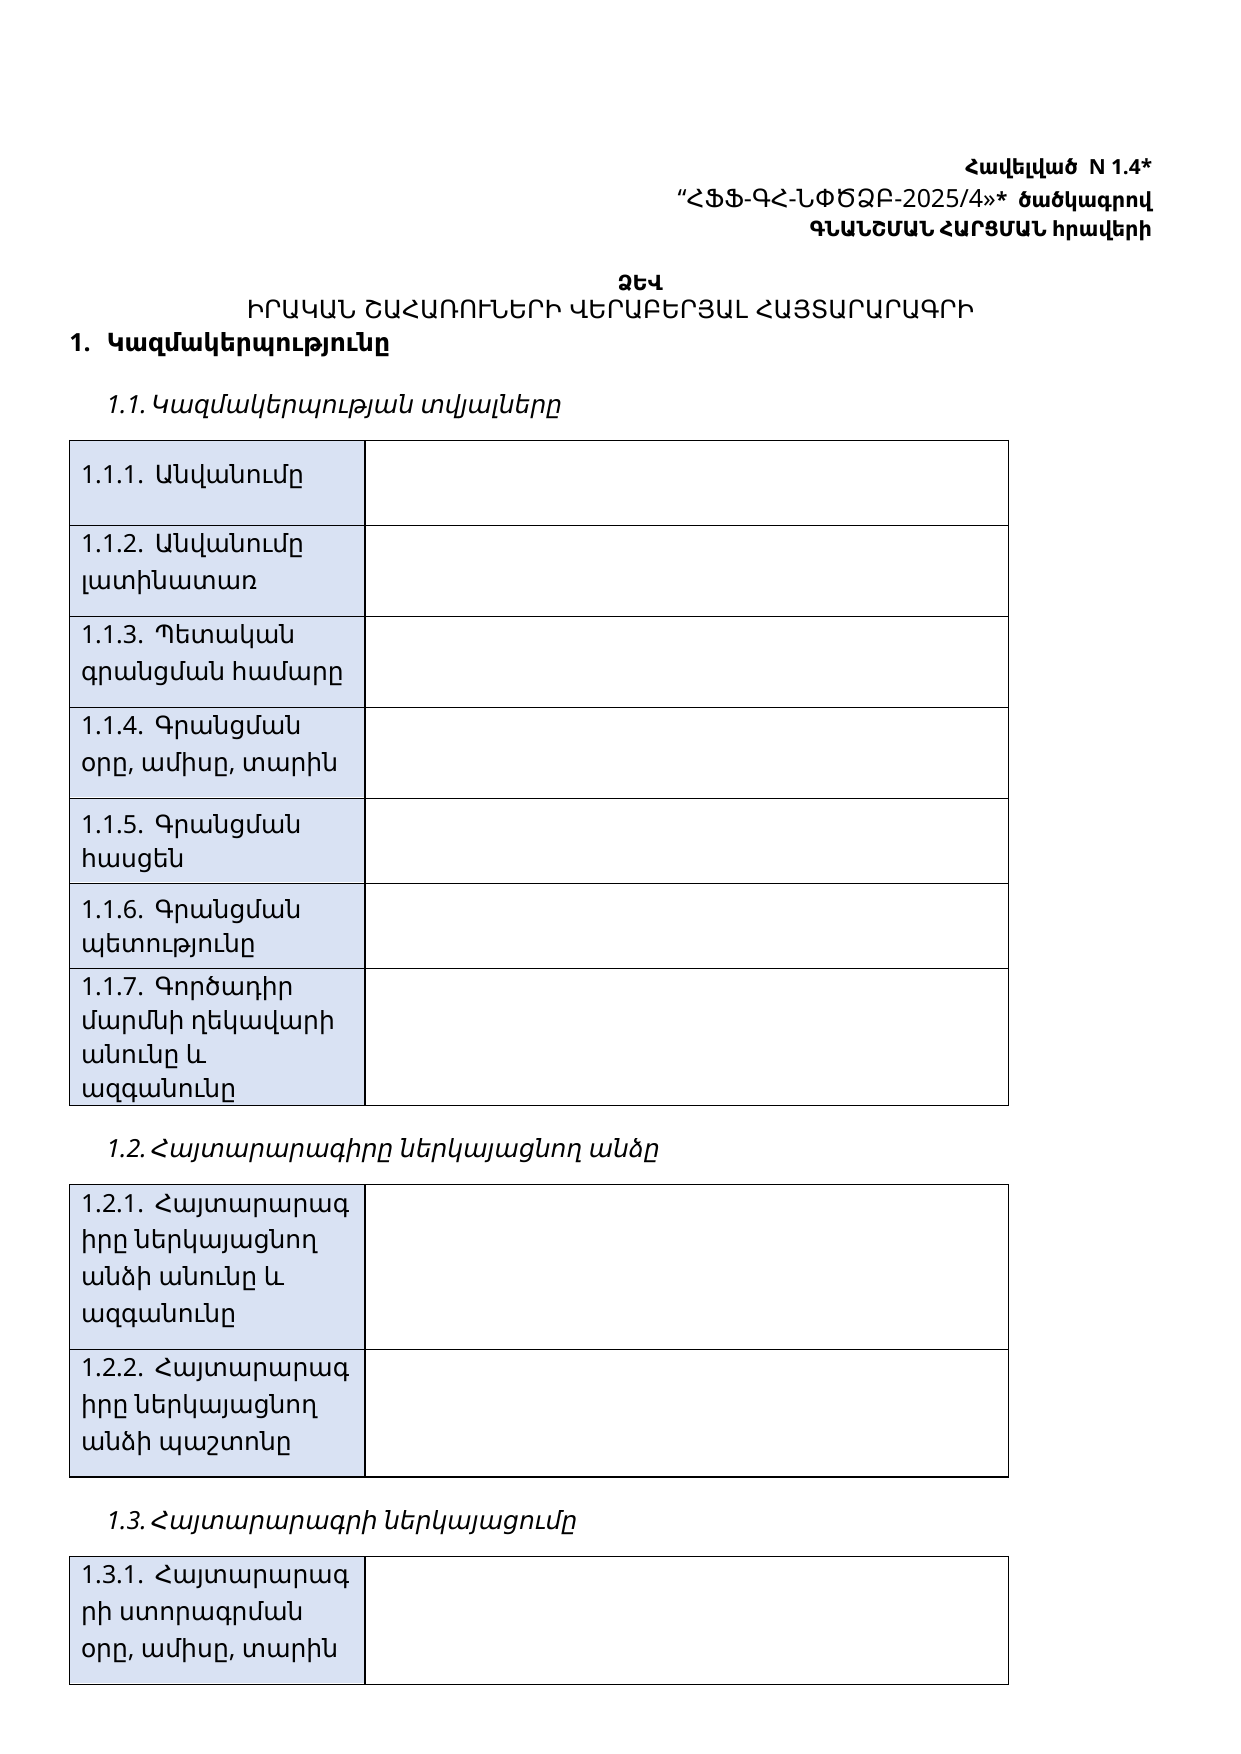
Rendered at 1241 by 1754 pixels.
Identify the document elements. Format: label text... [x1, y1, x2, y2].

list Հայտարարագիրը ներկայացնող անձը [106, 1131, 1152, 1165]
table_cell [366, 617, 1008, 707]
list Կազմակերպության տվյալները [106, 386, 1152, 420]
text ԳՆԱՆՇՄԱՆ ՀԱՐՑՄԱՆ հրավերի [69, 214, 1152, 243]
text Հավելված N 1.4* [69, 152, 1152, 180]
table_cell Անվանումը լատինատառ [70, 526, 364, 616]
list Հայտարարագրի ներկայացումը [106, 1502, 1152, 1536]
table_cell Գործադիր մարմնի ղեկավարի անունը և ազգանունը [70, 969, 364, 1105]
table_header Հայտարարագիրը ներկայացնող անձի անունը և ազգանունը [70, 1185, 364, 1349]
table_cell Գրանցման պետությունը [70, 884, 364, 968]
table_cell [366, 1350, 1008, 1476]
table_cell [366, 526, 1008, 616]
list Կազմակերպությունը [69, 324, 1152, 359]
table_cell [366, 799, 1008, 882]
text “ՀՖՖ-ԳՀ-ՆՓԾՁԲ-2025/4»* ծածկագրով [69, 180, 1152, 214]
table_cell Հայտարարագիրը ներկայացնող անձի պաշտոնը [70, 1350, 364, 1476]
table_header [366, 1557, 1008, 1683]
table_header [366, 441, 1008, 525]
text ԻՐԱԿԱՆ ՇԱՀԱՌՈՒՆԵՐԻ ՎԵՐԱԲԵՐՅԱԼ ՀԱՅՏԱՐԱՐԱԳՐԻ [69, 295, 1152, 324]
table_cell Գրանցման հասցեն [70, 799, 364, 882]
table_header Անվանումը [70, 441, 364, 525]
table_cell [366, 708, 1008, 797]
table_cell Գրանցման օրը, ամիսը, տարին [70, 708, 364, 797]
text ՁԵՎ [69, 271, 1152, 295]
table_header Հայտարարագրի ստորագրման օրը, ամիսը, տարին [70, 1557, 364, 1683]
table_cell [366, 884, 1008, 968]
table_cell [366, 969, 1008, 1105]
table_cell Պետական գրանցման համարը [70, 617, 364, 707]
table_header [366, 1185, 1008, 1349]
